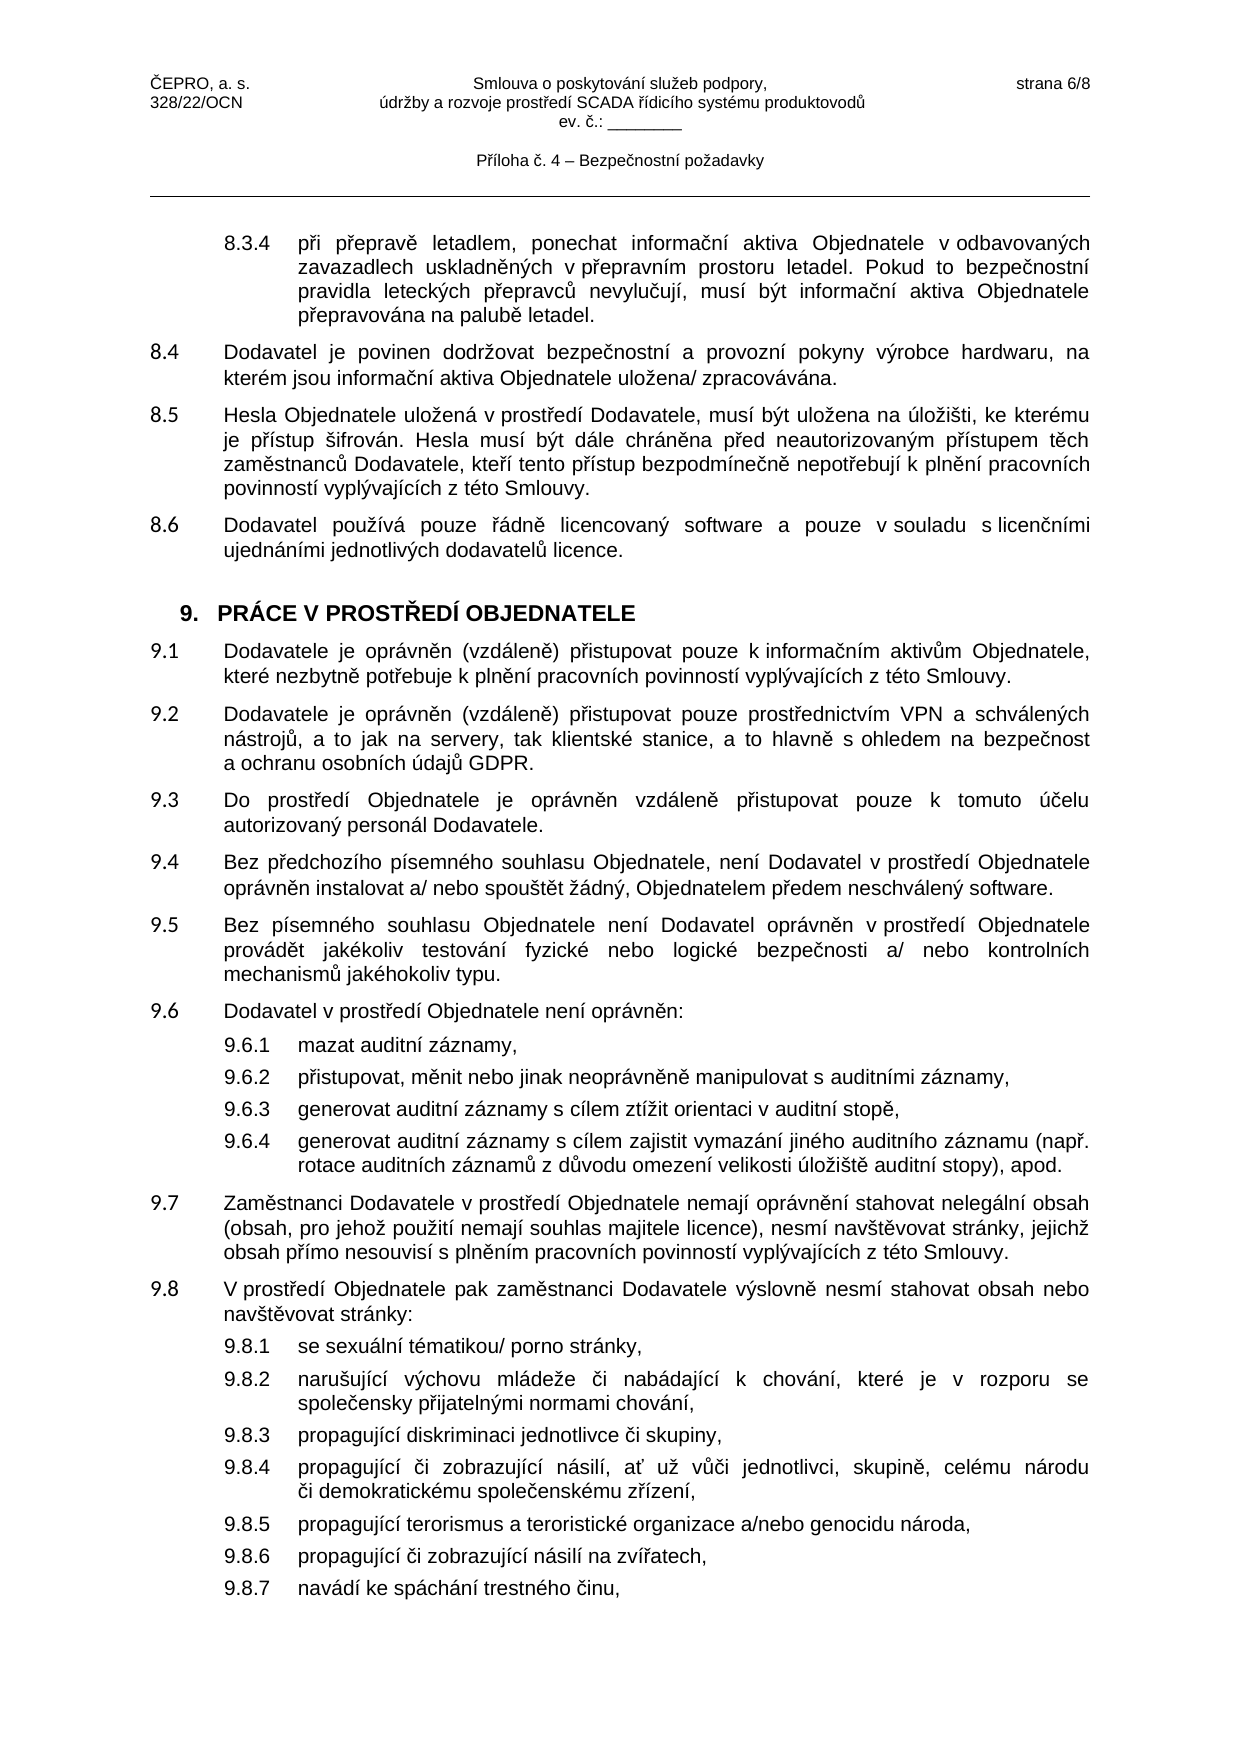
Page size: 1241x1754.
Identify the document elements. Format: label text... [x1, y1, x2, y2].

list při přepravě letadlem, ponechat informační aktiva Objednatele v odbavovaných zavazadlech uskladněných v přepravním prostoru letadel. Pokud to bezpečnostní pravidla leteckých přepravců nevylučují, musí být informační aktiva Objednatele přepravována na palubě letadel. [224, 231, 1090, 327]
list propagující či zobrazující násilí, ať už vůči jednotlivci, skupině, celému národu či demokratickému společenskému zřízení, [224, 1455, 1090, 1503]
list propagující terorismus a teroristické organizace a/nebo genocidu národa, [224, 1511, 1090, 1535]
list propagující či zobrazující násilí na zvířatech, [224, 1544, 1090, 1568]
text Bez písemného souhlasu Objednatele není Dodavatel oprávněn v prostředí Objednatele provádět jakékoliv testování fyzické nebo logické bezpečnosti a/ nebo kontrolních mechanismů jakéhokoliv typu. [150, 910, 1090, 986]
list generovat auditní záznamy s cílem zajistit vymazání jiného auditního záznamu (např. rotace auditních záznamů z důvodu omezení velikosti úložiště auditní stopy), apod. [224, 1129, 1090, 1177]
text Dodavatele je oprávněn (vzdáleně) přistupovat pouze k informačním aktivům Objednatele, které nezbytně potřebuje k plnění pracovních povinností vyplývajících z této Smlouvy. [150, 636, 1090, 688]
list se sexuální tématikou/ porno stránky, [224, 1334, 1090, 1358]
list mazat auditní záznamy, [224, 1032, 1090, 1056]
list propagující diskriminaci jednotlivce či skupiny, [224, 1423, 1090, 1447]
text Dodavatel používá pouze řádně licencovaný software a pouze v souladu s licenčními ujednáními jednotlivých dodavatelů licence. [150, 510, 1090, 562]
text Zaměstnanci Dodavatele v prostředí Objednatele nemají oprávnění stahovat nelegální obsah (obsah, pro jehož použití nemají souhlas majitele licence), nesmí navštěvovat stránky, jejichž obsah přímo nesouvisí s plněním pracovních povinností vyplývajících z této Smlouvy. [150, 1188, 1090, 1264]
text Dodavatel je povinen dodržovat bezpečnostní a provozní pokyny výrobce hardwaru, na kterém jsou informační aktiva Objednatele uložena/ zpracovávána. [150, 337, 1090, 389]
list přistupovat, měnit nebo jinak neoprávněně manipulovat s auditními záznamy, [224, 1065, 1090, 1089]
list generovat auditní záznamy s cílem ztížit orientaci v auditní stopě, [224, 1097, 1090, 1121]
text V prostředí Objednatele pak zaměstnanci Dodavatele výslovně nesmí stahovat obsah nebo navštěvovat stránky: [150, 1274, 1090, 1326]
list narušující výchovu mládeže či nabádající k chování, které je v rozporu se společensky přijatelnými normami chování, [224, 1367, 1090, 1414]
text Dodavatele je oprávněn (vzdáleně) přistupovat pouze prostřednictvím VPN a schválených nástrojů, a to jak na servery, tak klientské stanice, a to hlavně s ohledem na bezpečnost a ochranu osobních údajů GDPR. [150, 699, 1090, 774]
text Do prostředí Objednatele je oprávněn vzdáleně přistupovat pouze k tomuto účelu autorizovaný personál Dodavatele. [150, 785, 1090, 837]
text Dodavatel v prostředí Objednatele není oprávněn: [150, 996, 1090, 1024]
text Bez předchozího písemného souhlasu Objednatele, není Dodavatel v prostředí Objednatele oprávněn instalovat a/ nebo spouštět žádný, Objednatelem předem neschválený software. [150, 847, 1090, 899]
subtitle Práce v prostředí Objednatele [179, 599, 1090, 626]
list navádí ke spáchání trestného činu, [224, 1576, 1090, 1600]
text Hesla Objednatele uložená v prostředí Dodavatele, musí být uložena na úložišti, ke kterému je přístup šifrován. Hesla musí být dále chráněna před neautorizovaným přístupem těch zaměstnanců Dodavatele, kteří tento přístup bezpodmínečně nepotřebují k plnění pracovních povinností vyplývajících z této Smlouvy. [150, 400, 1090, 499]
